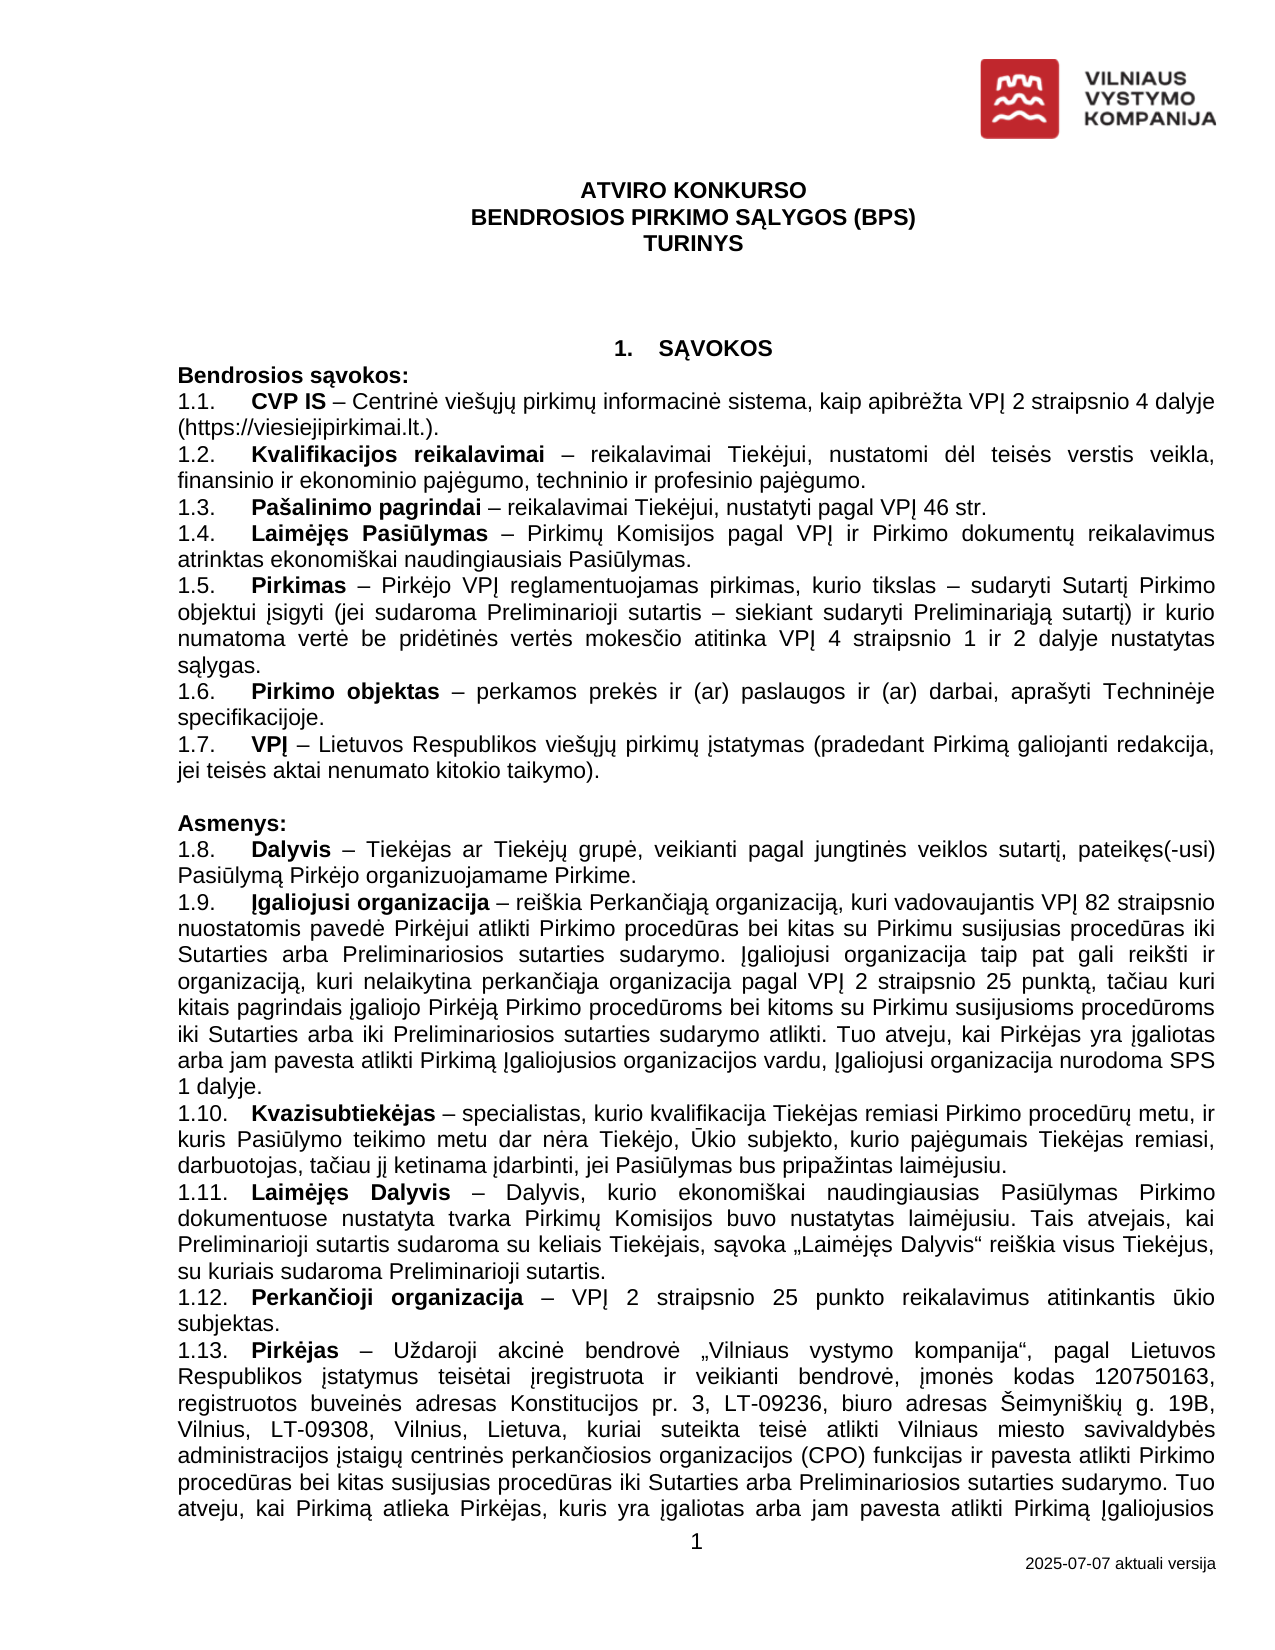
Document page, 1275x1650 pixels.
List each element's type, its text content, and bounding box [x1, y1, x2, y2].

list Pirkimas – Pirkėjo VPĮ reglamentuojamas pirkimas, kurio tikslas – sudaryti Sutartį Pirkimo objektui įsigyti (jei sudaroma Preliminarioji sutartis – siekiant sudaryti Preliminariąją sutartį) ir kurio numatoma vertė be pridėtinės vertės mokesčio atitinka VPĮ 4 straipsnio 1 ir 2 dalyje nustatytas sąlygas. [177, 572, 1216, 678]
text BENDROSIOS PIRKIMO SĄLYGOS (BPS) [177, 203, 1216, 230]
list VPĮ – Lietuvos Respublikos viešųjų pirkimų įstatymas (pradedant Pirkimą galiojanti redakcija, jei teisės aktai nenumato kitokio taikymo). [177, 731, 1216, 783]
list Dalyvis – Tiekėjas ar Tiekėjų grupė, veikianti pagal jungtinės veiklos sutartį, pateikęs(-usi) Pasiūlymą Pirkėjo organizuojamame Pirkime. [177, 836, 1216, 889]
list Perkančioji organizacija – VPĮ 2 straipsnio 25 punkto reikalavimus atitinkantis ūkio subjektas. [177, 1284, 1216, 1337]
text ATVIRO KONKURSO [177, 177, 1216, 203]
list Įgaliojusi organizacija – reiškia Perkančiąją organizaciją, kuri vadovaujantis VPĮ 82 straipsnio nuostatomis pavedė Pirkėjui atlikti Pirkimo procedūras bei kitas su Pirkimu susijusias procedūras iki Sutarties arba Preliminariosios sutarties sudarymo. Įgaliojusi organizacija taip pat gali reikšti ir organizaciją, kuri nelaikytina perkančiąja organizacija pagal VPĮ 2 straipsnio 25 punktą, tačiau kuri kitais pagrindais įgaliojo Pirkėją Pirkimo procedūroms bei kitoms su Pirkimu susijusioms procedūroms iki Sutarties arba iki Preliminariosios sutarties sudarymo atlikti. Tuo atveju, kai Pirkėjas yra įgaliotas arba jam pavesta atlikti Pirkimą Įgaliojusios organizacijos vardu, Įgaliojusi organizacija nurodoma SPS 1 dalyje. [177, 889, 1216, 1099]
list SĄVOKOS [177, 335, 1216, 362]
picture [980, 59, 1217, 139]
list Pirkimo objektas – perkamos prekės ir (ar) paslaugos ir (ar) darbai, aprašyti Techninėje specifikacijoje. [177, 678, 1216, 731]
list Pašalinimo pagrindai – reikalavimai Tiekėjui, nustatyti pagal VPĮ 46 str. [177, 493, 1216, 520]
list Kvazisubtiekėjas – specialistas, kurio kvalifikacija Tiekėjas remiasi Pirkimo procedūrų metu, ir kuris Pasiūlymo teikimo metu dar nėra Tiekėjo, Ūkio subjekto, kurio pajėgumais Tiekėjas remiasi, darbuotojas, tačiau jį ketinama įdarbinti, jei Pasiūlymas bus pripažintas laimėjusiu. [177, 1099, 1216, 1179]
list CVP IS – Centrinė viešųjų pirkimų informacinė sistema, kaip apibrėžta VPĮ 2 straipsnio 4 dalyje (https://viesiejipirkimai.lt.). [177, 388, 1216, 441]
list Laimėjęs Dalyvis – Dalyvis, kurio ekonomiškai naudingiausias Pasiūlymas Pirkimo dokumentuose nustatyta tvarka Pirkimų Komisijos buvo nustatytas laimėjusiu. Tais atvejais, kai Preliminarioji sutartis sudaroma su keliais Tiekėjais, sąvoka „Laimėjęs Dalyvis“ reiškia visus Tiekėjus, su kuriais sudaroma Preliminarioji sutartis. [177, 1179, 1216, 1284]
text Asmenys: [177, 810, 1216, 836]
list Kvalifikacijos reikalavimai – reikalavimai Tiekėjui, nustatomi dėl teisės verstis veikla, finansinio ir ekonominio pajėgumo, techninio ir profesinio pajėgumo. [177, 441, 1216, 493]
text TURINYS [177, 230, 1216, 256]
list Laimėjęs Pasiūlymas – Pirkimų Komisijos pagal VPĮ ir Pirkimo dokumentų reikalavimus atrinktas ekonomiškai naudingiausiais Pasiūlymas. [177, 520, 1216, 572]
text Bendrosios sąvokos: [177, 362, 1216, 388]
